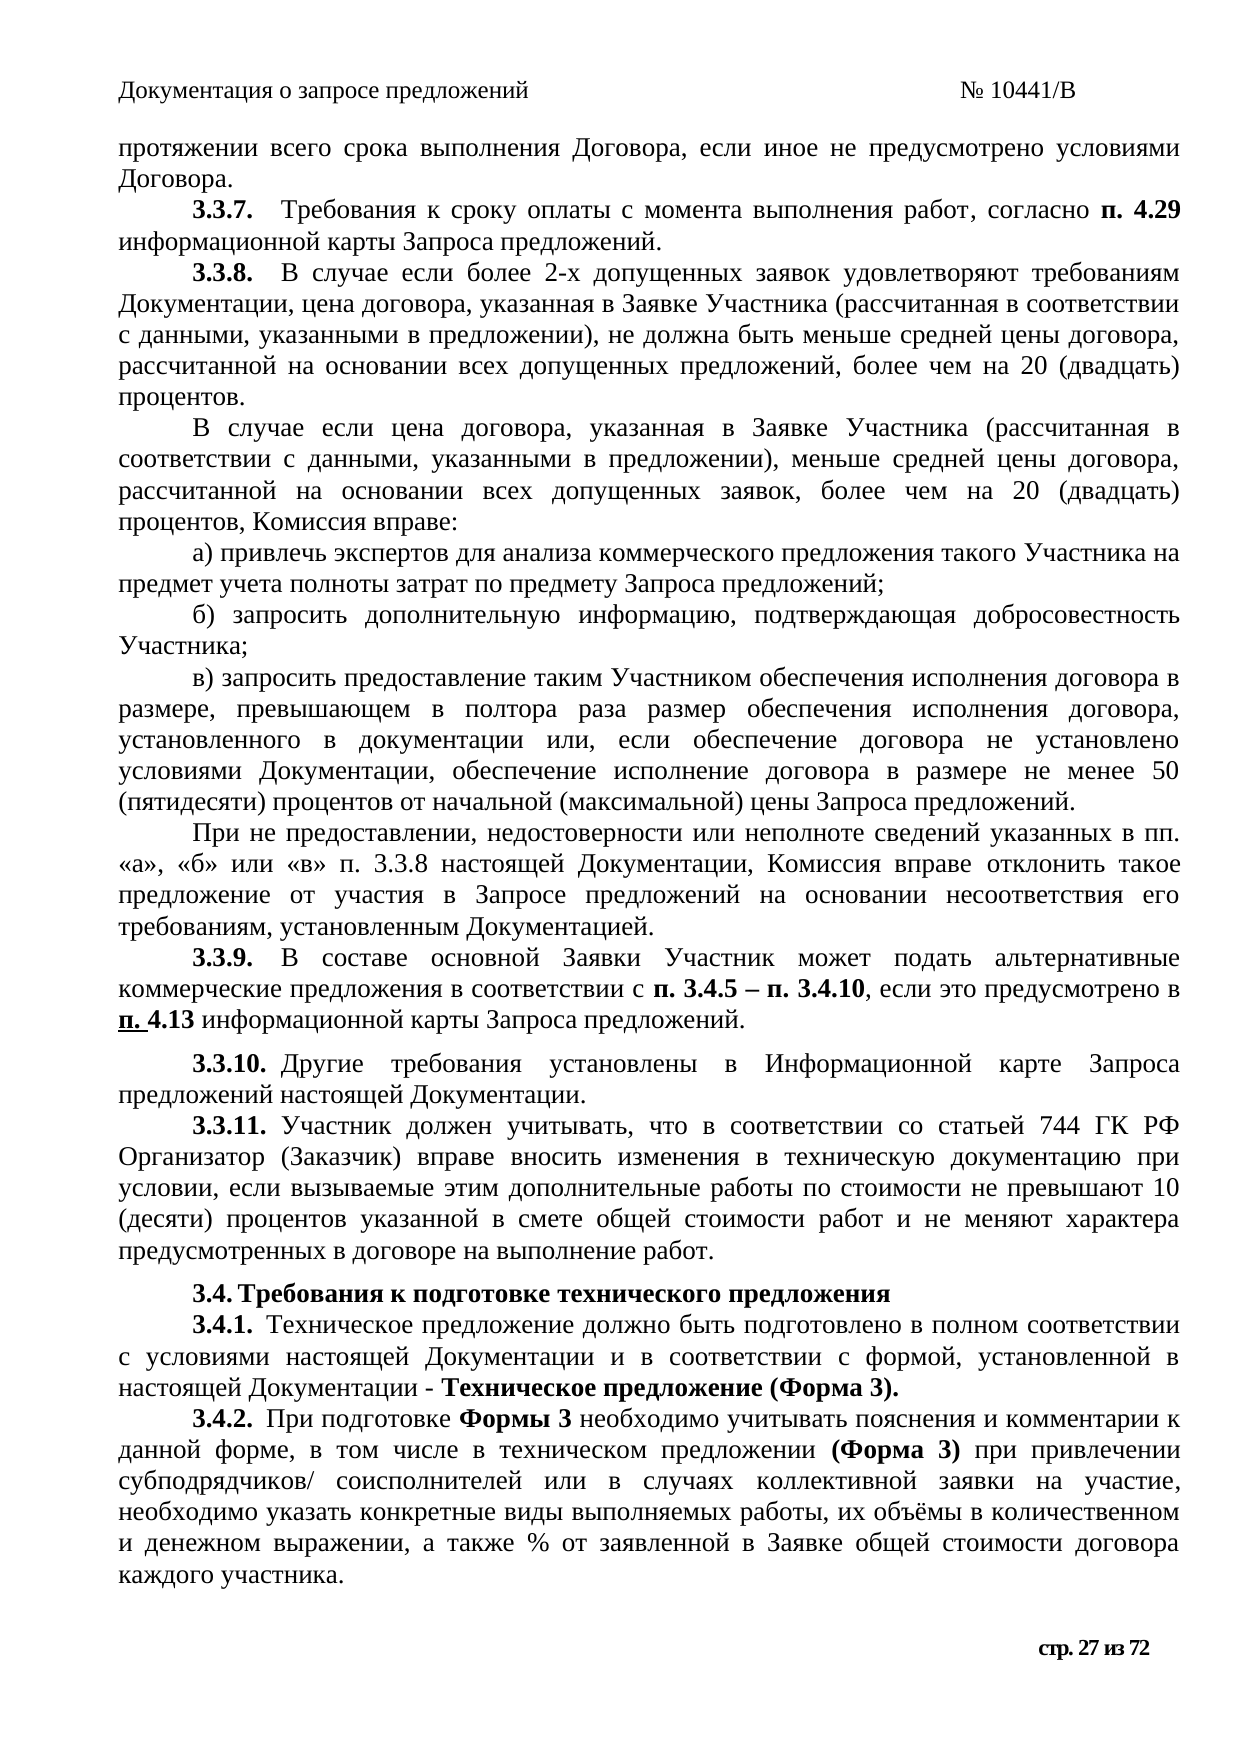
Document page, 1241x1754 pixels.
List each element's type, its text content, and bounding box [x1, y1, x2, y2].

list в) запросить предоставление таким Участником обеспечения исполнения договора в размере, превышающем в полтора раза размер обеспечения исполнения договора, установленного в документации или, если обеспечение договора не установлено условиями Документации, обеспечение исполнение договора в размере не менее 50 (пятидесяти) процентов от начальной (максимальной) цены Запроса предложений. [118, 661, 1181, 816]
list б) запросить дополнительную информацию, подтверждающая добросовестность Участника; [118, 598, 1181, 661]
text В составе основной Заявки Участник может подать альтернативные коммерческие предложения в соответствии с п. 3.4.5 – п. 3.4.10, если это предусмотрено в п. 4.13 информационной карты Запроса предложений. [118, 941, 1181, 1034]
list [118, 131, 1181, 193]
list Другие требования установлены в Информационной карте Запроса предложений настоящей Документации. [118, 1047, 1181, 1109]
list В случае если более 2-х допущенных заявок удовлетворяют требованиям Документации, цена договора, указанная в Заявке Участника (рассчитанная в соответствии с данными, указанными в предложении), не должна быть меньше средней цены договора, рассчитанной на основании всех допущенных предложений, более чем на 20 (двадцать) процентов. [118, 256, 1181, 411]
list В случае если цена договора, указанная в Заявке Участника (рассчитанная в соответствии с данными, указанными в предложении), меньше средней цены договора, рассчитанной на основании всех допущенных заявок, более чем на 20 (двадцать) процентов, Комиссия вправе: [118, 411, 1181, 536]
list При подготовке Формы 3 необходимо учитывать пояснения и комментарии к данной форме, в том числе в техническом предложении (Форма 3) при привлечении субподрядчиков/ соисполнителей или в случаях коллективной заявки на участие, необходимо указать конкретные виды выполняемых работы, их объёмы в количественном и денежном выражении, а также % от заявленной в Заявке общей стоимости договора каждого участника. [118, 1402, 1181, 1589]
list При не предоставлении, недостоверности или неполноте сведений указанных в пп. «а», «б» или «в» п. 3.3.8 настоящей Документации, Комиссия вправе отклонить такое предложение от участия в Запросе предложений на основании несоответствия его требованиям, установленным Документацией. [118, 816, 1181, 941]
list Требования к сроку оплаты с момента выполнения работ, согласно п. 4.29 информационной карты Запроса предложений. [118, 193, 1181, 256]
text Участник должен учитывать, что в соответствии со статьей 744 ГК РФ Организатор (Заказчик) вправе вносить изменения в техническую документацию при условии, если вызываемые этим дополнительные работы по стоимости не превышают 10 (десяти) процентов указанной в смете общей стоимости работ и не меняют характера предусмотренных в договоре на выполнение работ. [118, 1109, 1181, 1265]
subtitle Требования к подготовке технического предложения [118, 1277, 1181, 1308]
list а) привлечь экспертов для анализа коммерческого предложения такого Участника на предмет учета полноты затрат по предмету Запроса предложений; [118, 536, 1181, 598]
list Техническое предложение должно быть подготовлено в полном соответствии с условиями настоящей Документации и в соответствии с формой, установленной в настоящей Документации - Техническое предложение (Форма 3). [118, 1308, 1181, 1402]
